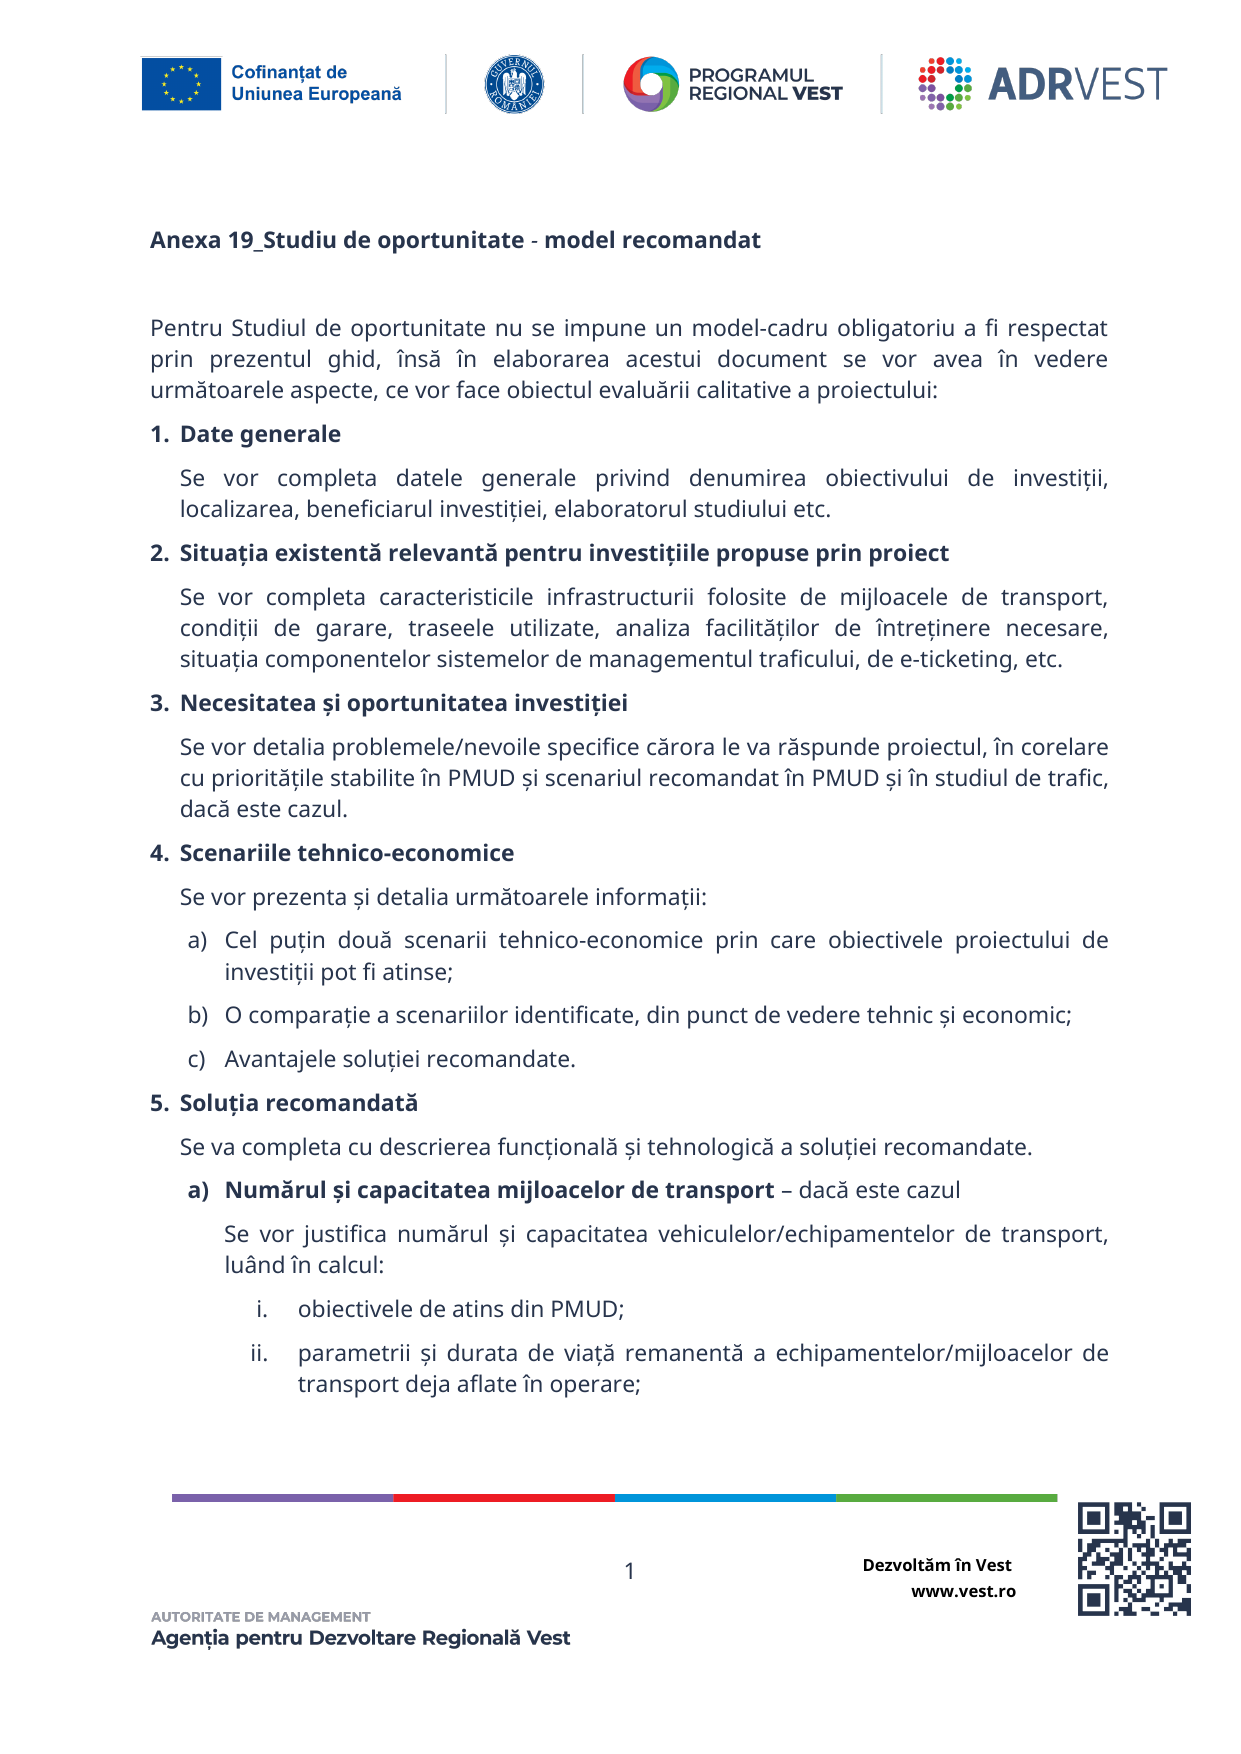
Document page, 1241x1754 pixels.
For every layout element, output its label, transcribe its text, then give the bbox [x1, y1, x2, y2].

text Anexa 19_Studiu de oportunitate - model recomandat [150, 224, 1110, 256]
list Se vor completa caracteristicile infrastructurii folosite de mijloacele de transport, condiţii de garare, traseele utilizate, analiza facilităţilor de întreţinere necesare, situaţia componentelor sistemelor de managementul traficului, de e-ticketing, etc. [179, 581, 1110, 674]
list O comparaţie a scenariilor identificate, din punct de vedere tehnic și economic; [187, 999, 1110, 1031]
list Se vor justifica numărul și capacitatea vehiculelor/echipamentelor de transport, luând în calcul: [224, 1218, 1110, 1281]
list Se vor prezenta și detalia următoarele informații: [179, 881, 1110, 912]
list Soluția recomandată [150, 1087, 1110, 1118]
list Numărul şi capacitatea mijloacelor de transport – dacă este cazul [187, 1174, 1110, 1206]
list Date generale [150, 418, 1110, 449]
list Avantajele soluţiei recomandate. [187, 1043, 1110, 1074]
list Situația existentă relevantă pentru investițiile propuse prin proiect [150, 537, 1110, 568]
picture [837, 1494, 1200, 1625]
list Se vor detalia problemele/nevoile specifice cărora le va răspunde proiectul, în corelare cu prioritățile stabilite în PMUD și scenariul recomandat în PMUD și în studiul de trafic, dacă este cazul. [179, 731, 1110, 824]
picture [140, 54, 1168, 114]
list Scenariile tehnico-economice [150, 837, 1110, 868]
list Cel puțin două scenarii tehnico-economice prin care obiectivele proiectului de investiţii pot fi atinse; [187, 924, 1110, 987]
picture [112, 1494, 614, 1502]
text Pentru Studiul de oportunitate nu se impune un model-cadru obligatoriu a fi respectat prin prezentul ghid, însă în elaborarea acestui document se vor avea în vedere următoarele aspecte, ce vor face obiectul evaluării calitative a proiectului: [150, 312, 1110, 406]
list parametrii şi durata de viaţă remanentă a echipamentelor/mijloacelor de transport deja aflate în operare; [268, 1337, 1110, 1399]
list Se vor completa datele generale privind denumirea obiectivului de investiţii, localizarea, beneficiarul investiţiei, elaboratorul studiului etc. [179, 462, 1110, 524]
list obiectivele de atins din PMUD; [268, 1293, 1110, 1324]
list Se va completa cu descrierea funcţională şi tehnologică a soluției recomandate. [179, 1131, 1110, 1162]
list Necesitatea şi oportunitatea investiției [150, 687, 1110, 718]
